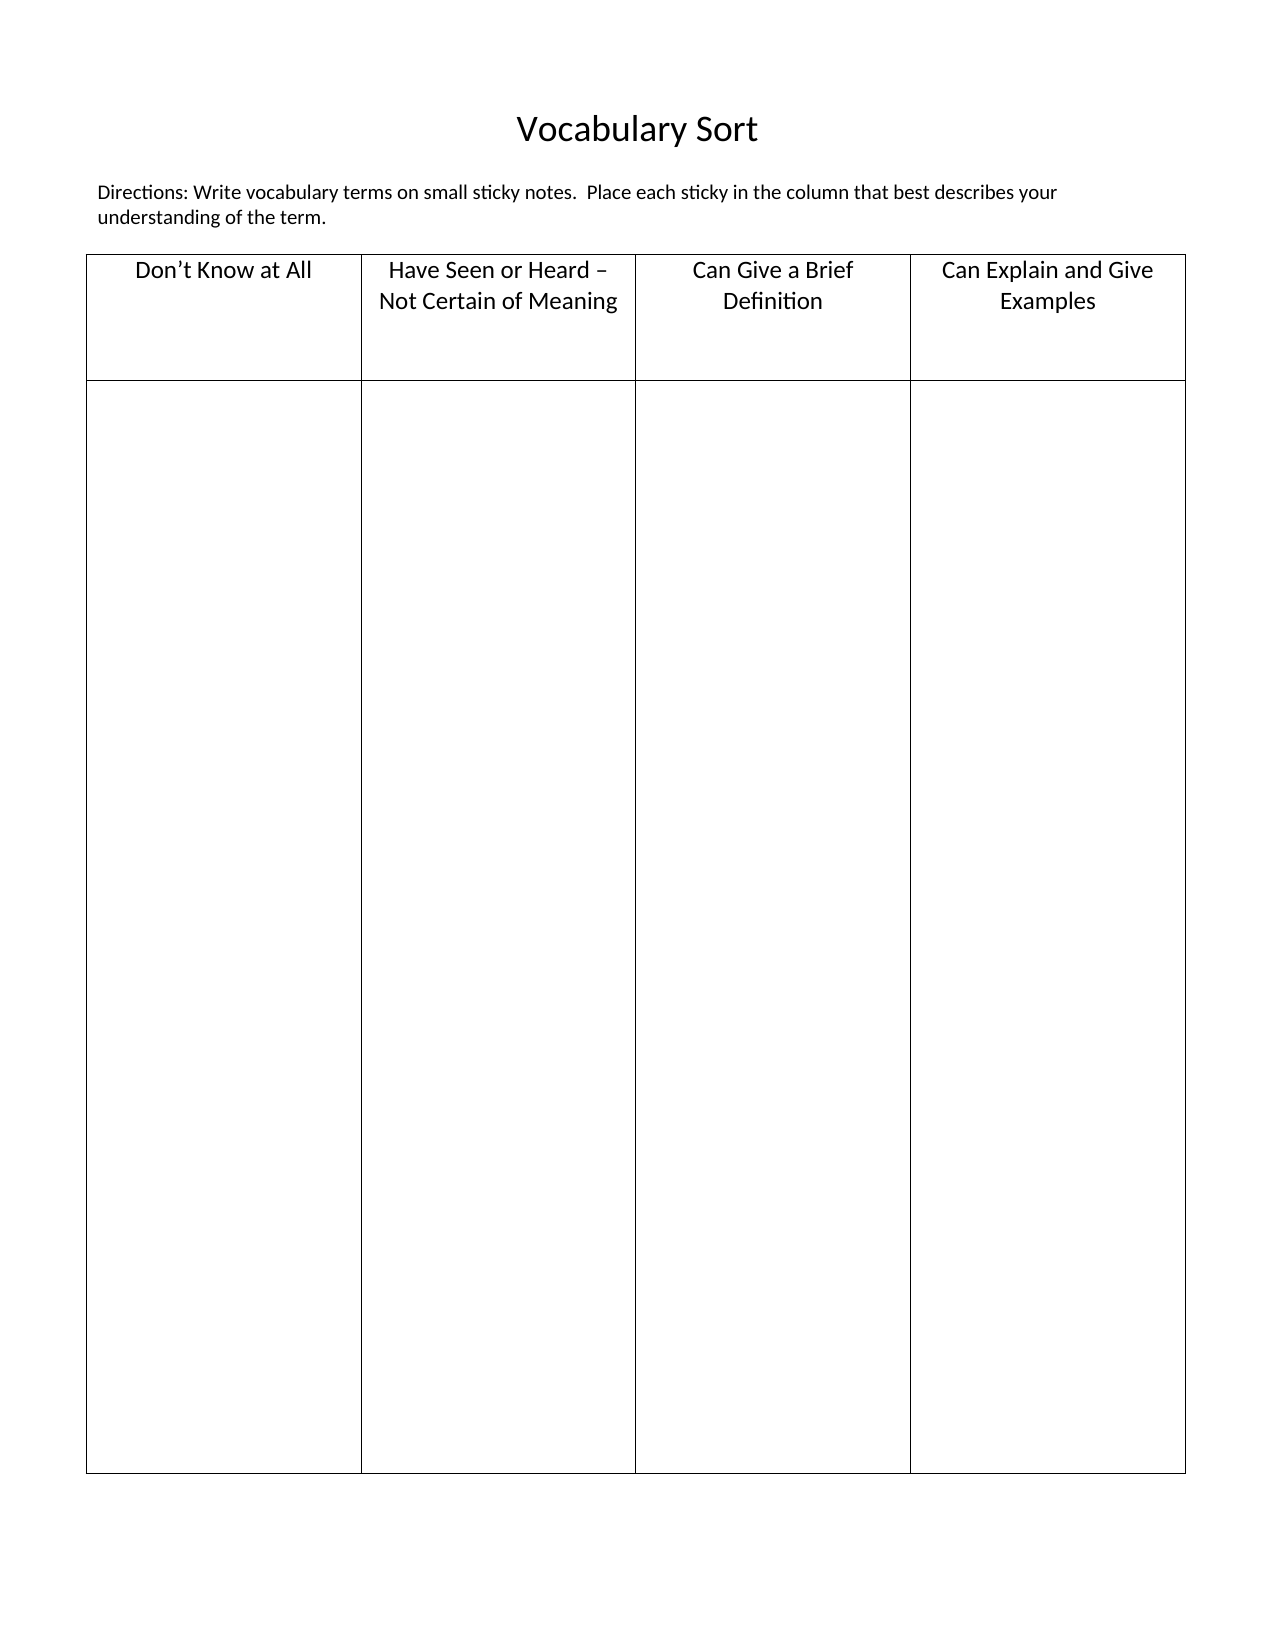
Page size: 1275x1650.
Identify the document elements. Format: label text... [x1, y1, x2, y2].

table_cell [87, 381, 361, 1473]
text Vocabulary Sort [97, 105, 1177, 151]
table_cell [362, 381, 635, 1473]
table_header Have Seen or Heard – Not Certain of Meaning [362, 255, 635, 379]
table_cell [636, 381, 910, 1473]
table_header Can Explain and Give Examples [911, 255, 1185, 379]
text Directions: Write vocabulary terms on small sticky notes. Place each sticky in the column that best describes your understanding of the term. [97, 179, 1177, 230]
table_header Don’t Know at All [87, 255, 361, 379]
table_cell [911, 381, 1185, 1473]
table_header Can Give a Brief Definition [636, 255, 910, 379]
